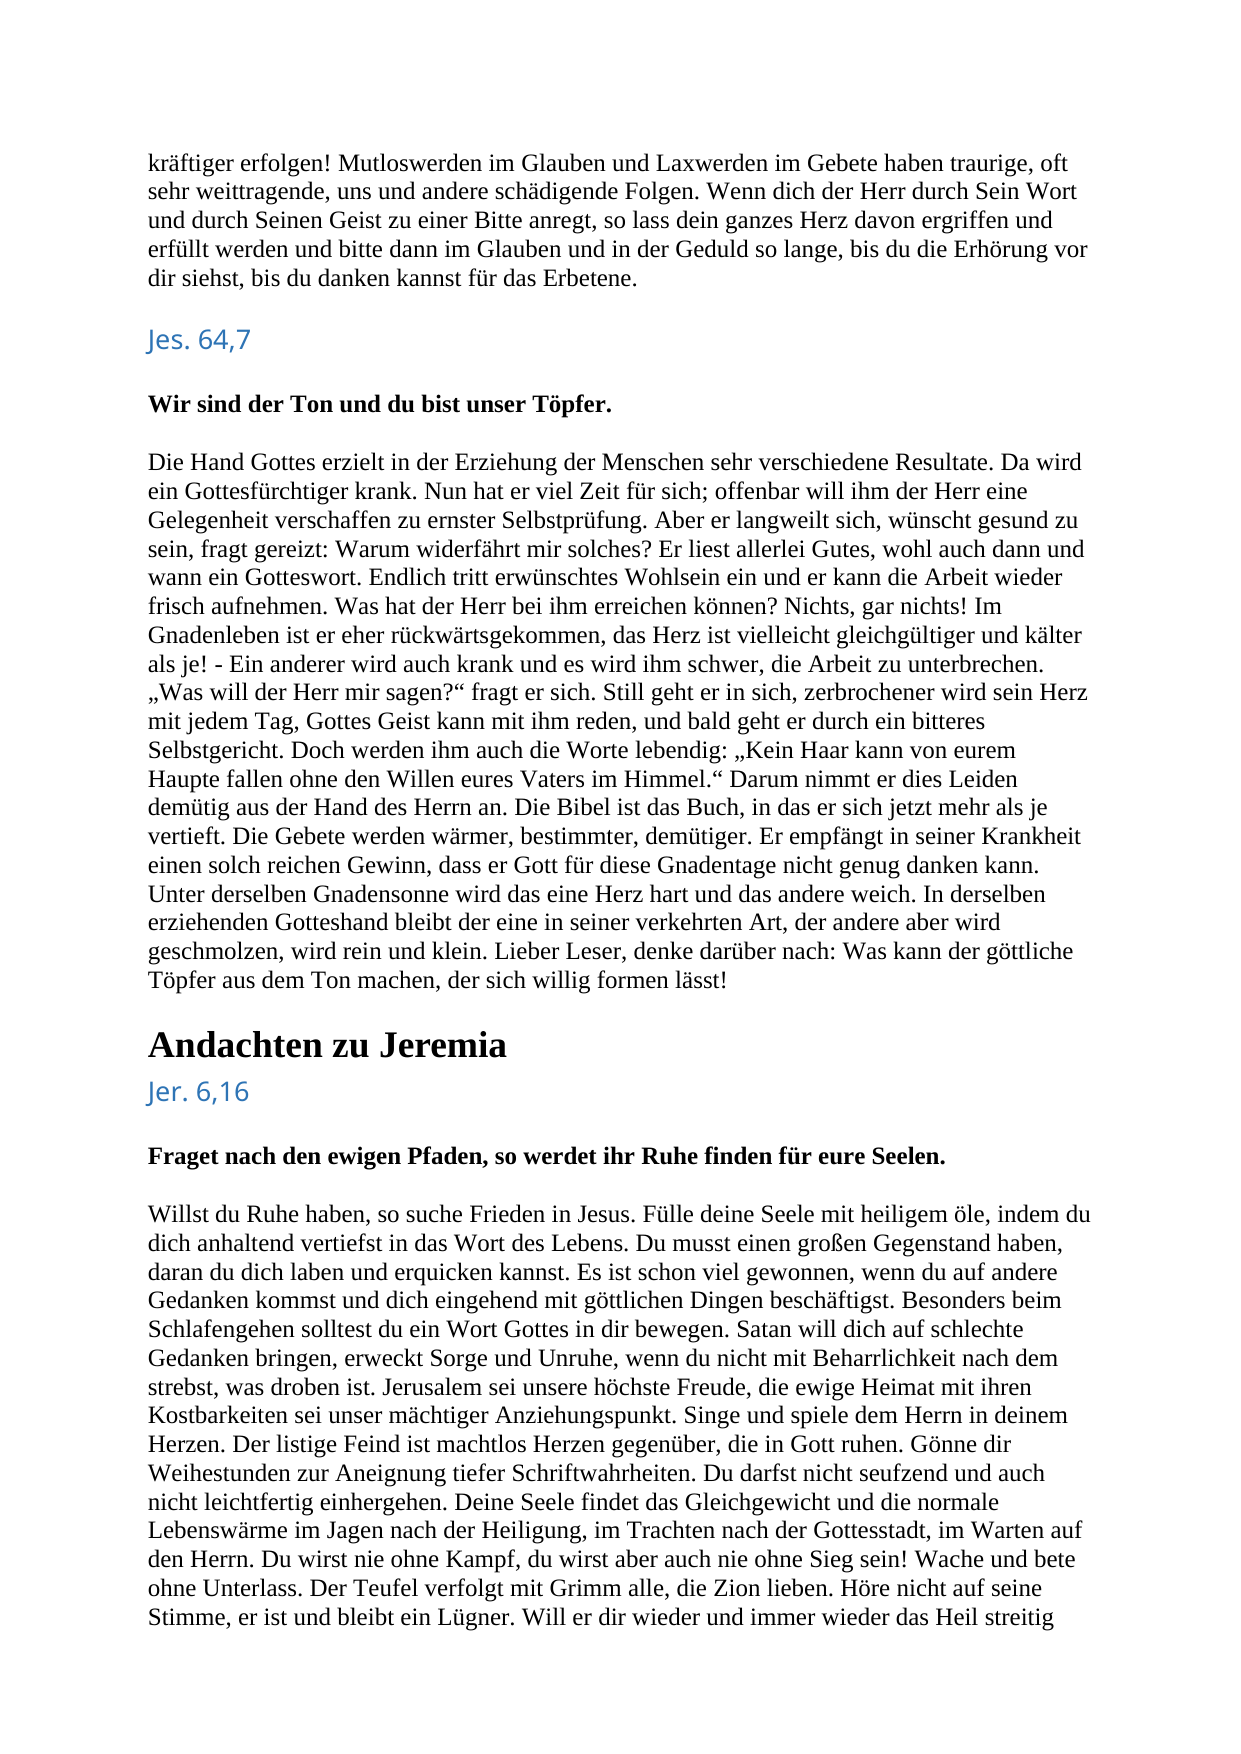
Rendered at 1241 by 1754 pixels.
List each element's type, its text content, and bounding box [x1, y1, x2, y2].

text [148, 1199, 1093, 1631]
text Die Hand Gottes erzielt in der Erziehung der Menschen sehr verschiedene Resultate. Da wird ein Gottesfürchtiger krank. Nun hat er viel Zeit für sich; offenbar will ihm der Herr eine Gelegenheit verschaffen zu ernster Selbstprüfung. Aber er langweilt sich, wünscht gesund zu sein, fragt gereizt: Warum widerfährt mir solches? Er liest allerlei Gutes, wohl auch dann und wann ein Gotteswort. Endlich tritt erwünschtes Wohlsein ein und er kann die Arbeit wieder frisch aufnehmen. Was hat der Herr bei ihm erreichen können? Nichts, gar nichts! Im Gnadenleben ist er eher rückwärtsgekommen, das Herz ist vielleicht gleichgültiger und kälter als je! - Ein anderer wird auch krank und es wird ihm schwer, die Arbeit zu unterbrechen. „Was will der Herr mir sagen?“ fragt er sich. Still geht er in sich, zerbrochener wird sein Herz mit jedem Tag, Gottes Geist kann mit ihm reden, und bald geht er durch ein bitteres Selbstgericht. Doch werden ihm auch die Worte lebendig: „Kein Haar kann von eurem Haupte fallen ohne den Willen eures Vaters im Himmel.“ Darum nimmt er dies Leiden demütig aus der Hand des Herrn an. Die Bibel ist das Buch, in das er sich jetzt mehr als je vertieft. Die Gebete werden wärmer, bestimmter, demütiger. Er empfängt in seiner Krankheit einen solch reichen Gewinn, dass er Gott für diese Gnadentage nicht genug danken kann. Unter derselben Gnadensonne wird das eine Herz hart und das andere weich. In derselben erziehenden Gotteshand bleibt der eine in seiner verkehrten Art, der andere aber wird geschmolzen, wird rein und klein. Lieber Leser, denke darüber nach: Was kann der göttliche Töpfer aus dem Ton machen, der sich willig formen lässt! [148, 447, 1093, 994]
text Fraget nach den ewigen Pfaden, so werdet ihr Ruhe finden für eure Seelen. [148, 1141, 1093, 1170]
subtitle Andachten zu Jeremia [148, 1023, 1093, 1066]
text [148, 148, 1093, 291]
text Wir sind der Ton und du bist unser Töpfer. [148, 389, 1093, 418]
subtitle Jer. 6,16 [148, 1072, 1093, 1109]
subtitle Jes. 64,7 [148, 321, 1093, 357]
